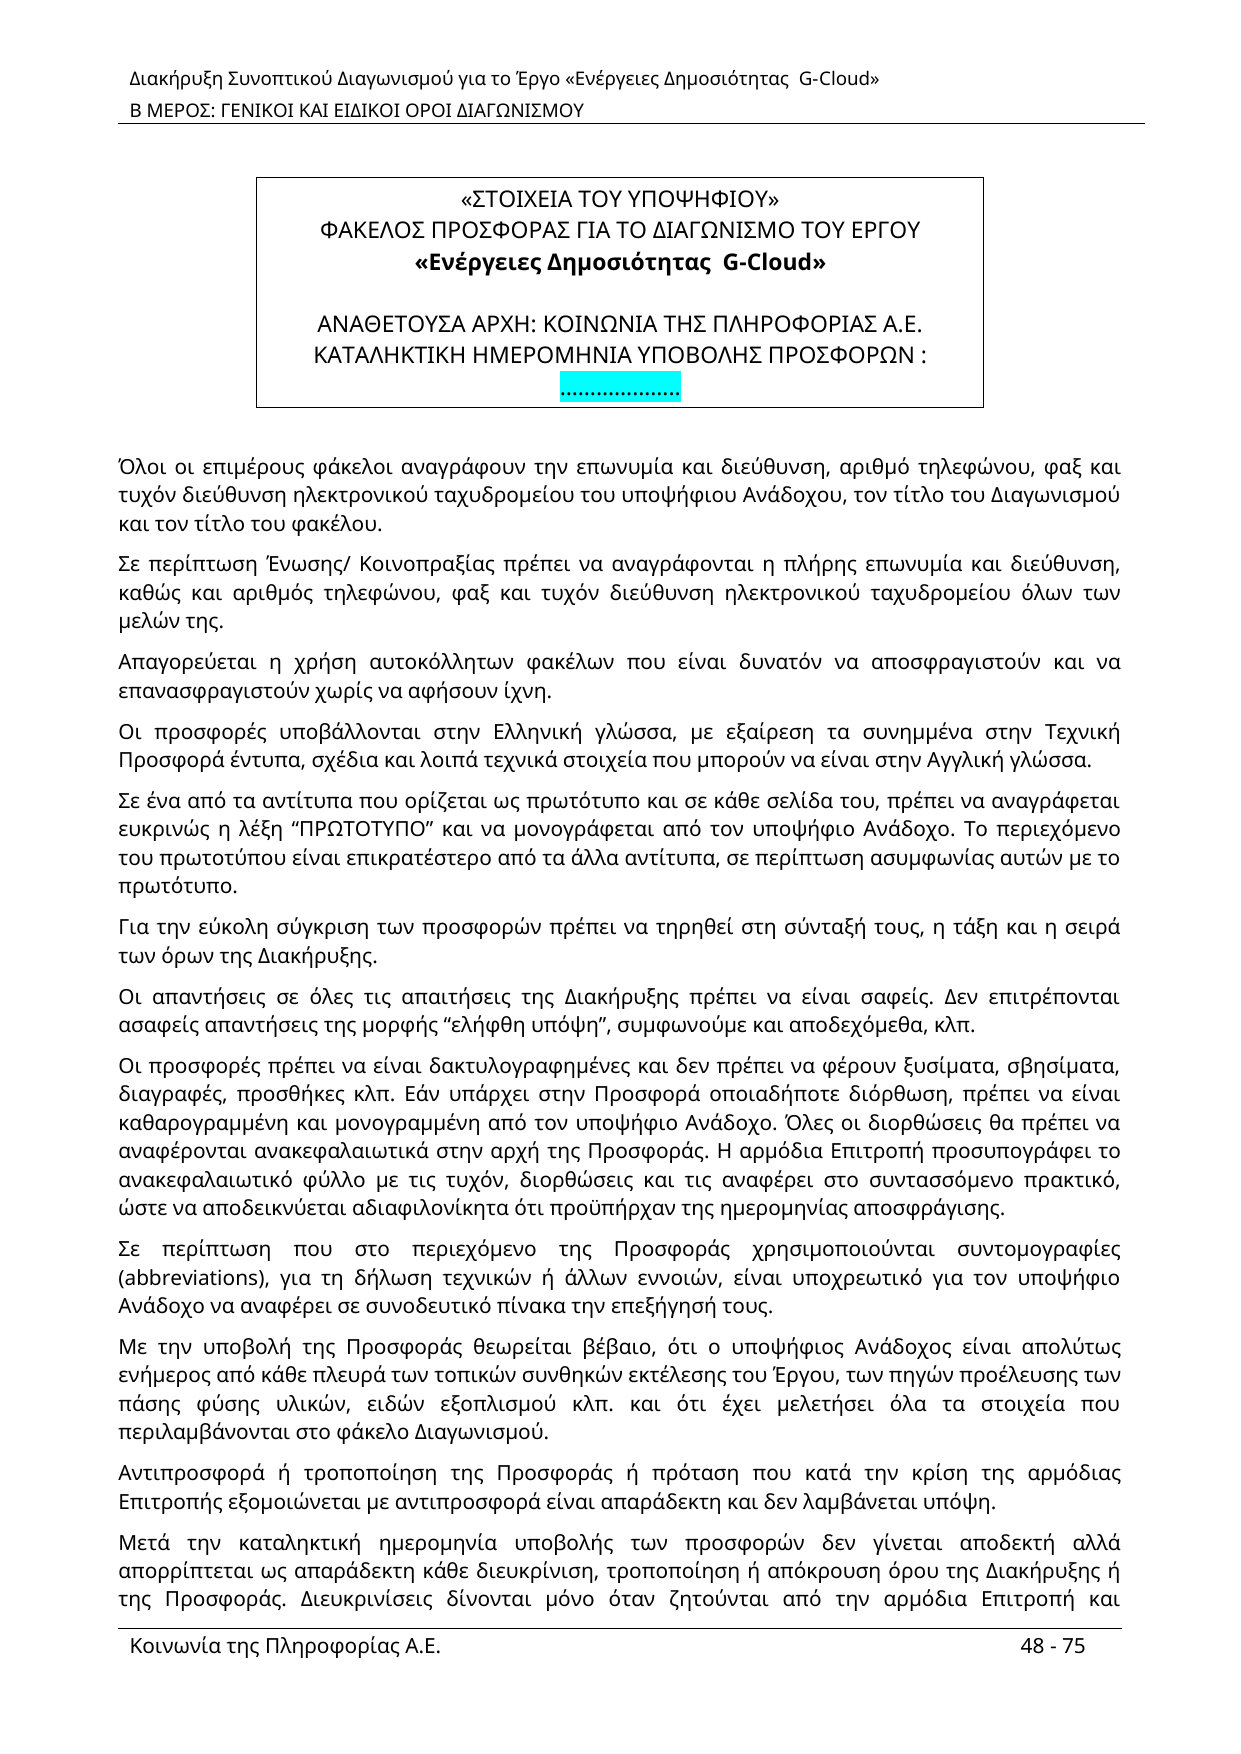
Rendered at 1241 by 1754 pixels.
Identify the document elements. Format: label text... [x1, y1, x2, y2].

text Οι προσφορές πρέπει να είναι δακτυλογραφημένες και δεν πρέπει να φέρουν ξυσίματα, σβησίματα, διαγραφές, προσθήκες κλπ. Εάν υπάρχει στην Προσφορά οποιαδήποτε διόρθωση, πρέπει να είναι καθαρογραμμένη και μονογραμμένη από τον υποψήφιο Ανάδοχο. Όλες οι διορθώσεις θα πρέπει να αναφέρονται ανακεφαλαιωτικά στην αρχή της Προσφοράς. Η αρμόδια Επιτροπή προσυπογράφει το ανακεφαλαιωτικό φύλλο με τις τυχόν, διορθώσεις και τις αναφέρει στο συντασσόμενο πρακτικό, ώστε να αποδεικνύεται αδιαφιλονίκητα ότι προϋπήρχαν της ημερομηνίας αποσφράγισης. [118, 1051, 1122, 1222]
text Αντιπροσφορά ή τροποποίηση της Προσφοράς ή πρόταση που κατά την κρίση της αρμόδιας Επιτροπής εξομοιώνεται με αντιπροσφορά είναι απαράδεκτη και δεν λαμβάνεται υπόψη. [118, 1458, 1122, 1515]
text Οι προσφορές υποβάλλονται στην Ελληνική γλώσσα, με εξαίρεση τα συνημμένα στην Τεχνική Προσφορά έντυπα, σχέδια και λοιπά τεχνικά στοιχεία που μπορούν να είναι στην Αγγλική γλώσσα. [118, 717, 1122, 774]
text Όλοι οι επιμέρους φάκελοι αναγράφουν την επωνυμία και διεύθυνση, αριθμό τηλεφώνου, φαξ και τυχόν διεύθυνση ηλεκτρονικού ταχυδρομείου του υποψήφιου Ανάδοχου, τον τίτλο του Διαγωνισμού και τον τίτλο του φακέλου. [118, 452, 1122, 537]
text Σε περίπτωση Ένωσης/ Κοινοπραξίας πρέπει να αναγράφονται η πλήρης επωνυμία και διεύθυνση, καθώς και αριθμός τηλεφώνου, φαξ και τυχόν διεύθυνση ηλεκτρονικού ταχυδρομείου όλων των μελών της. [118, 549, 1122, 635]
text Απαγορεύεται η χρήση αυτοκόλλητων φακέλων που είναι δυνατόν να αποσφραγιστούν και να επανασφραγιστούν χωρίς να αφήσουν ίχνη. [118, 647, 1122, 704]
table_header «ΣΤΟΙΧΕΙΑ ΤΟΥ ΥΠΟΨΗΦΙΟΥ» ΦΑΚΕΛΟΣ ΠΡΟΣΦΟΡΑΣ ΓΙΑ ΤΟ ΔΙΑΓΩΝΙΣΜΟ ΤΟΥ ΕΡΓΟΥ «Ενέργειες Δημοσιότητας G-Cloud» AΝΑΘΕΤΟΥΣΑ ΑΡΧΗ: ΚΟΙΝΩΝΙΑ ΤΗΣ ΠΛΗΡΟΦΟΡΙΑΣ Α.Ε. ΚΑΤΑΛΗΚΤΙΚΗ ΗΜΕΡΟΜΗΝΙΑ ΥΠΟΒΟΛΗΣ ΠΡΟΣΦΟΡΩΝ : ……………….. [257, 178, 983, 407]
text Για την εύκολη σύγκριση των προσφορών πρέπει να τηρηθεί στη σύνταξή τους, η τάξη και η σειρά των όρων της Διακήρυξης. [118, 912, 1122, 969]
text Με την υποβολή της Προσφοράς θεωρείται βέβαιο, ότι ο υποψήφιος Ανάδοχος είναι απολύτως ενήμερος από κάθε πλευρά των τοπικών συνθηκών εκτέλεσης του Έργου, των πηγών προέλευσης των πάσης φύσης υλικών, ειδών εξοπλισμού κλπ. και ότι έχει μελετήσει όλα τα στοιχεία που περιλαμβάνονται στο φάκελο Διαγωνισμού. [118, 1332, 1122, 1446]
text Οι απαντήσεις σε όλες τις απαιτήσεις της Διακήρυξης πρέπει να είναι σαφείς. Δεν επιτρέπονται ασαφείς απαντήσεις της μορφής “ελήφθη υπόψη”, συμφωνούμε και αποδεχόμεθα, κλπ. [118, 982, 1122, 1039]
text Σε ένα από τα αντίτυπα που ορίζεται ως πρωτότυπο και σε κάθε σελίδα του, πρέπει να αναγράφεται ευκρινώς η λέξη “ΠΡΩΤΟΤΥΠΟ” και να μονογράφεται από τον υποψήφιο Ανάδοχο. Το περιεχόμενο του πρωτοτύπου είναι επικρατέστερο από τα άλλα αντίτυπα, σε περίπτωση ασυμφωνίας αυτών με το πρωτότυπο. [118, 786, 1122, 900]
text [118, 1528, 1122, 1613]
text Σε περίπτωση που στο περιεχόμενο της Προσφοράς χρησιμοποιούνται συντομογραφίες (abbreviations), για τη δήλωση τεχνικών ή άλλων εννοιών, είναι υποχρεωτικό για τον υποψήφιο Ανάδοχο να αναφέρει σε συνοδευτικό πίνακα την επεξήγησή τους. [118, 1234, 1122, 1319]
